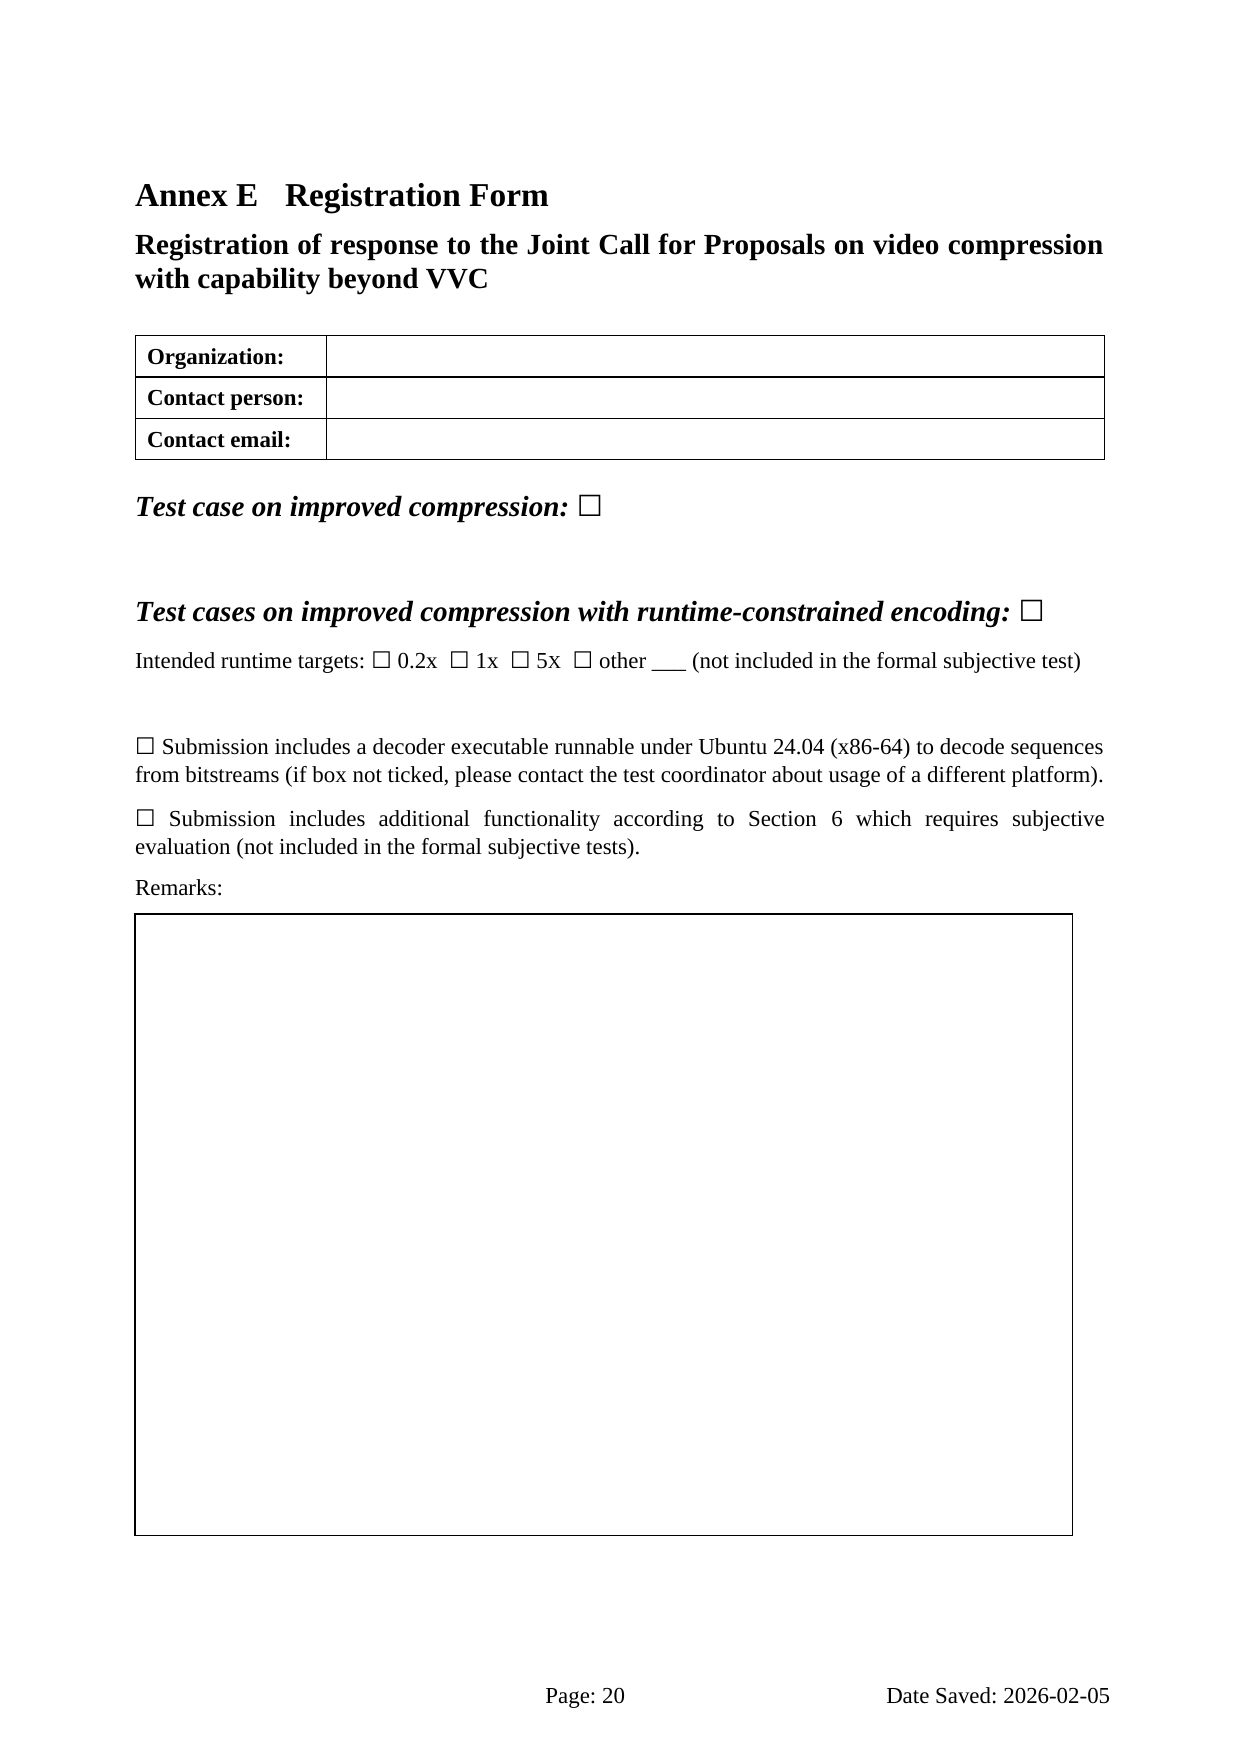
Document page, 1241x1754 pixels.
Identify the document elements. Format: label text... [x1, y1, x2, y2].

table_cell [327, 378, 1104, 418]
text Remarks: [135, 874, 1105, 900]
subtitle Test case on improved compression: ☐ [135, 485, 1105, 525]
text Registration Form [135, 175, 1105, 213]
table_cell [327, 419, 1104, 459]
text ☐ Submission includes a decoder executable runnable under Ubuntu 24.04 (x86-64) to decode sequences from bitstreams (if box not ticked, please contact the test coordinator about usage of a different platform). [135, 730, 1105, 788]
table_header Organization: [136, 336, 326, 376]
table_cell Contact email: [136, 419, 326, 459]
table_header [327, 336, 1104, 376]
text ☐ Submission includes additional functionality according to Section 6 which requires subjective evaluation (not included in the formal subjective tests). [135, 802, 1105, 859]
text Registration of response to the Joint Call for Proposals on video compression with capability beyond VVC [135, 227, 1105, 294]
subtitle Test cases on improved compression with runtime-constrained encoding: ☐ [135, 590, 1105, 630]
table_cell Contact person: [136, 378, 326, 418]
text Intended runtime targets: ☐ 0.2x ☐ 1x ☐ 5x ☐ other ___ (not included in the formal subjective test) [135, 644, 1105, 676]
